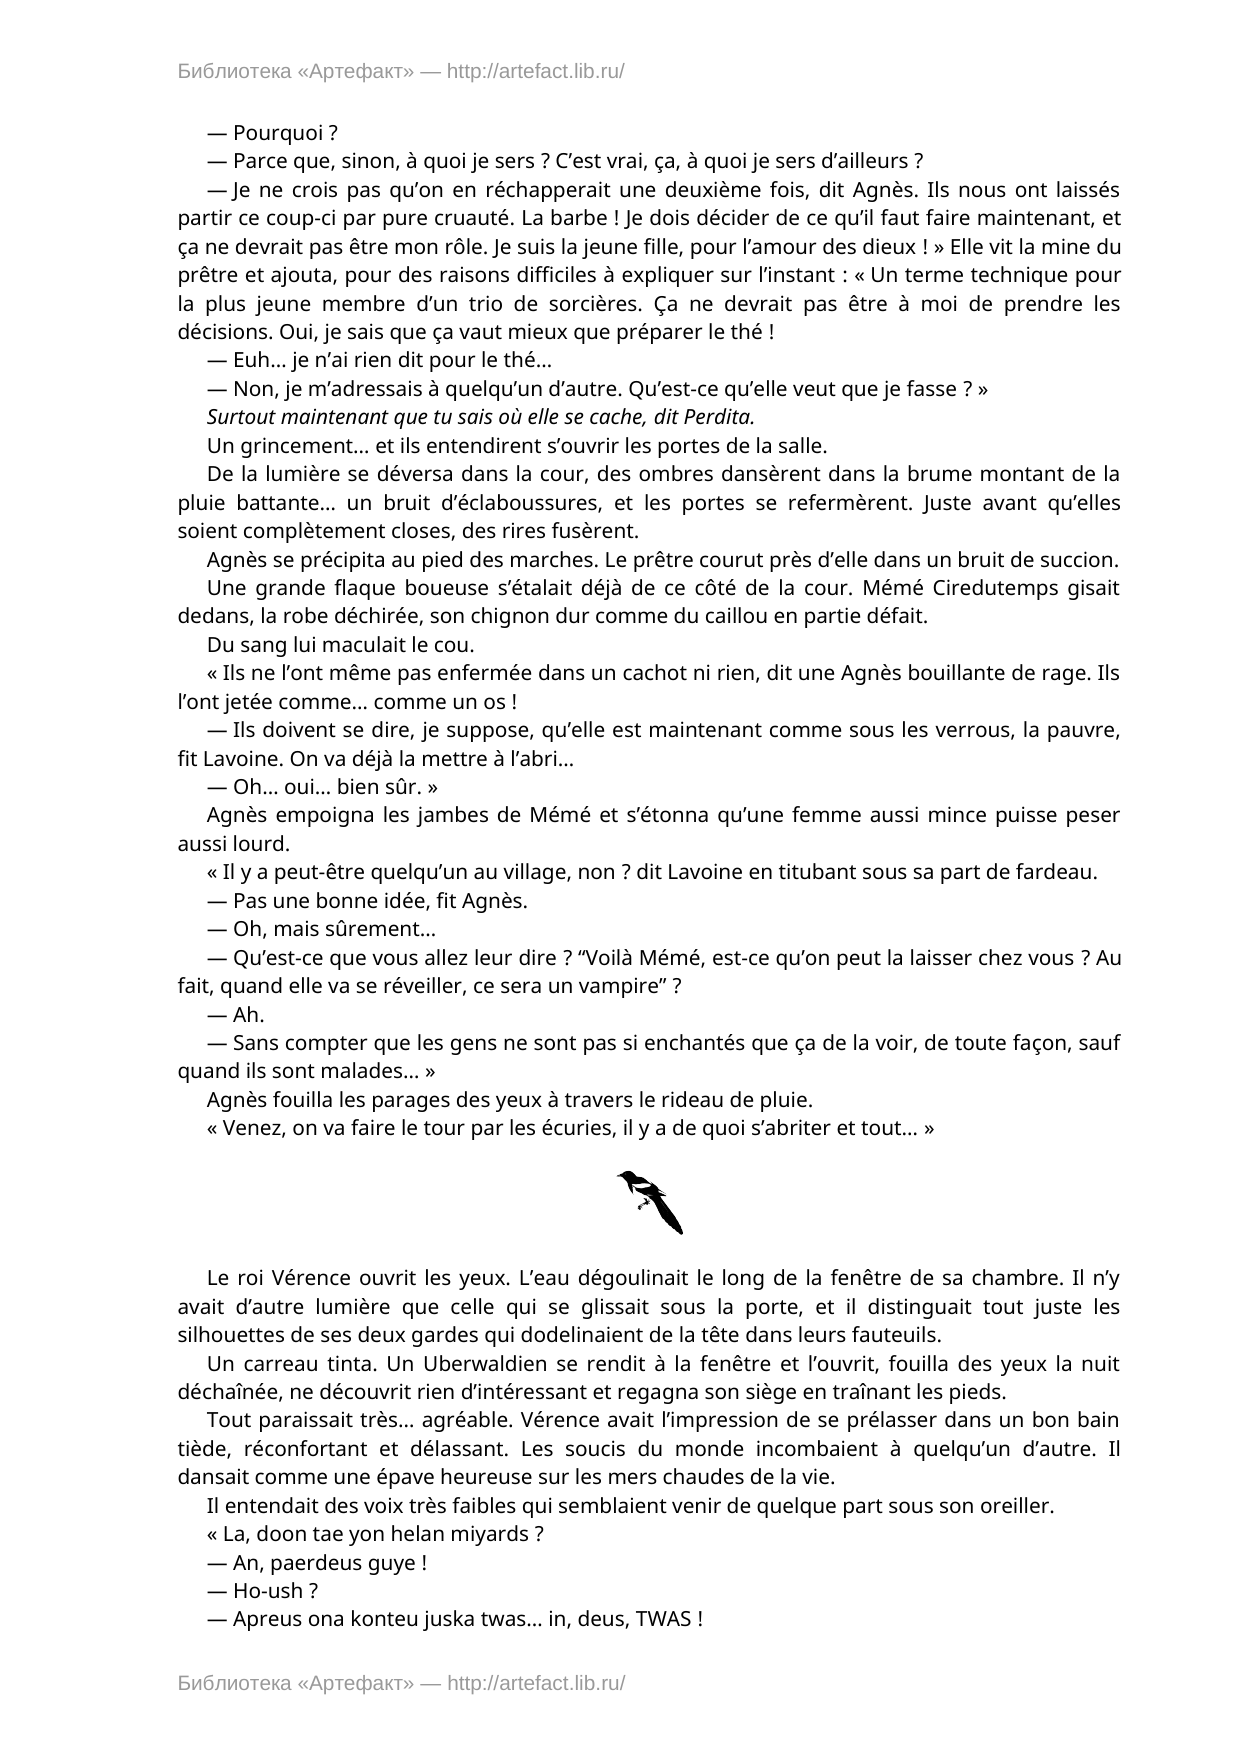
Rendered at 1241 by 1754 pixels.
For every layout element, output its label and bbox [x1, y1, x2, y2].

picture [616, 1170, 683, 1235]
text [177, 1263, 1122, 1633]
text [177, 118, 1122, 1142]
